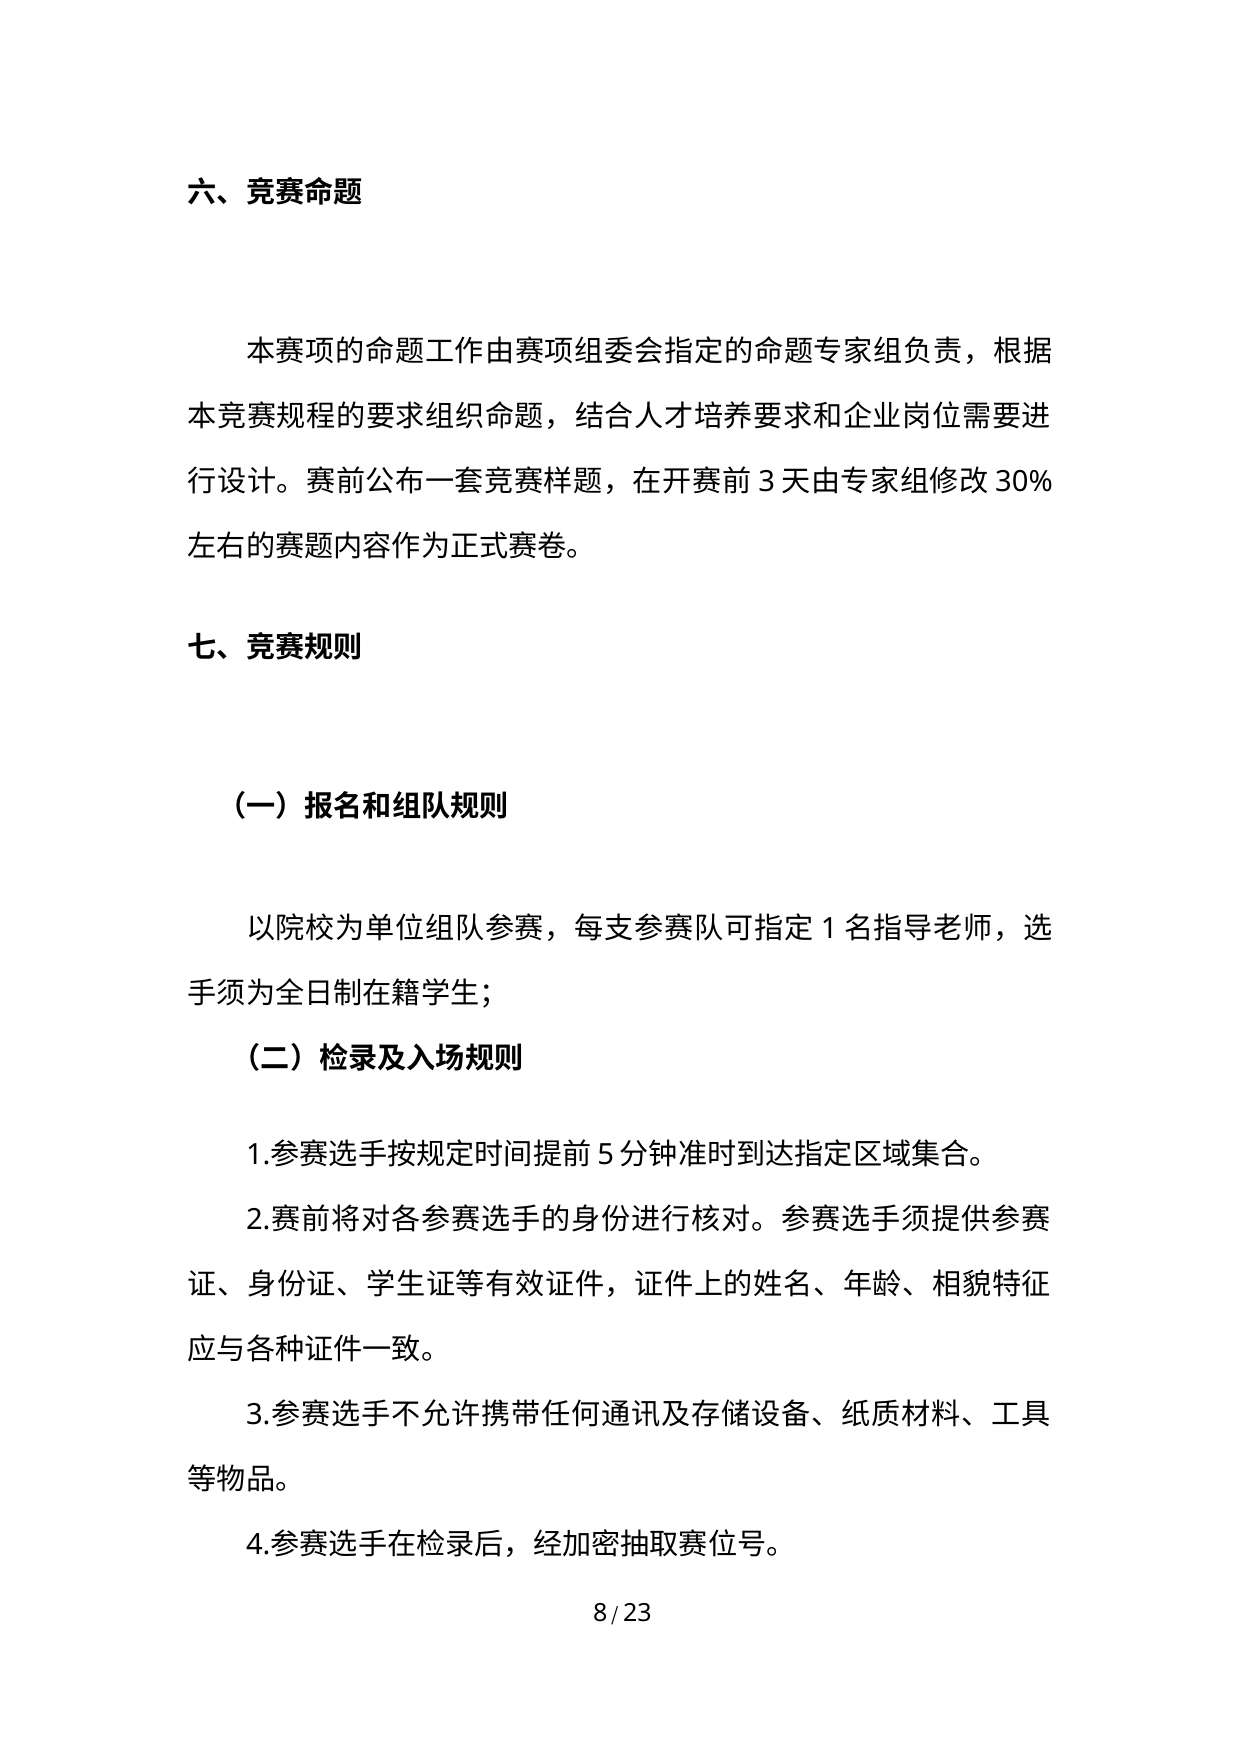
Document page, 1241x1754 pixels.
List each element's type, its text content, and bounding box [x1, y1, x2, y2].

subtitle 七、竞赛规则 [187, 612, 1053, 677]
text 4.参赛选手在检录后，经加密抽取赛位号。 [187, 1509, 1053, 1574]
text 2.赛前将对各参赛选手的身份进行核对。参赛选手须提供参赛证、身份证、学生证等有效证件，证件上的姓名、年龄、相貌特征应与各种证件一致。 [187, 1184, 1053, 1379]
text 本赛项的命题工作由赛项组委会指定的命题专家组负责，根据本竞赛规程的要求组织命题，结合人才培养要求和企业岗位需要进行设计。赛前公布一套竞赛样题，在开赛前3天由专家组修改30%左右的赛题内容作为正式赛卷。 [187, 316, 1053, 576]
text 3.参赛选手不允许携带任何通讯及存储设备、纸质材料、工具等物品。 [187, 1379, 1053, 1509]
subtitle 六、竞赛命题 [187, 157, 1053, 222]
subtitle （一）报名和组队规则 [187, 771, 1053, 836]
subtitle （二）检录及入场规则 [187, 1024, 1053, 1089]
text 以院校为单位组队参赛，每支参赛队可指定1名指导老师，选手须为全日制在籍学生； [187, 894, 1053, 1024]
text 1.参赛选手按规定时间提前5分钟准时到达指定区域集合。 [187, 1119, 1053, 1184]
